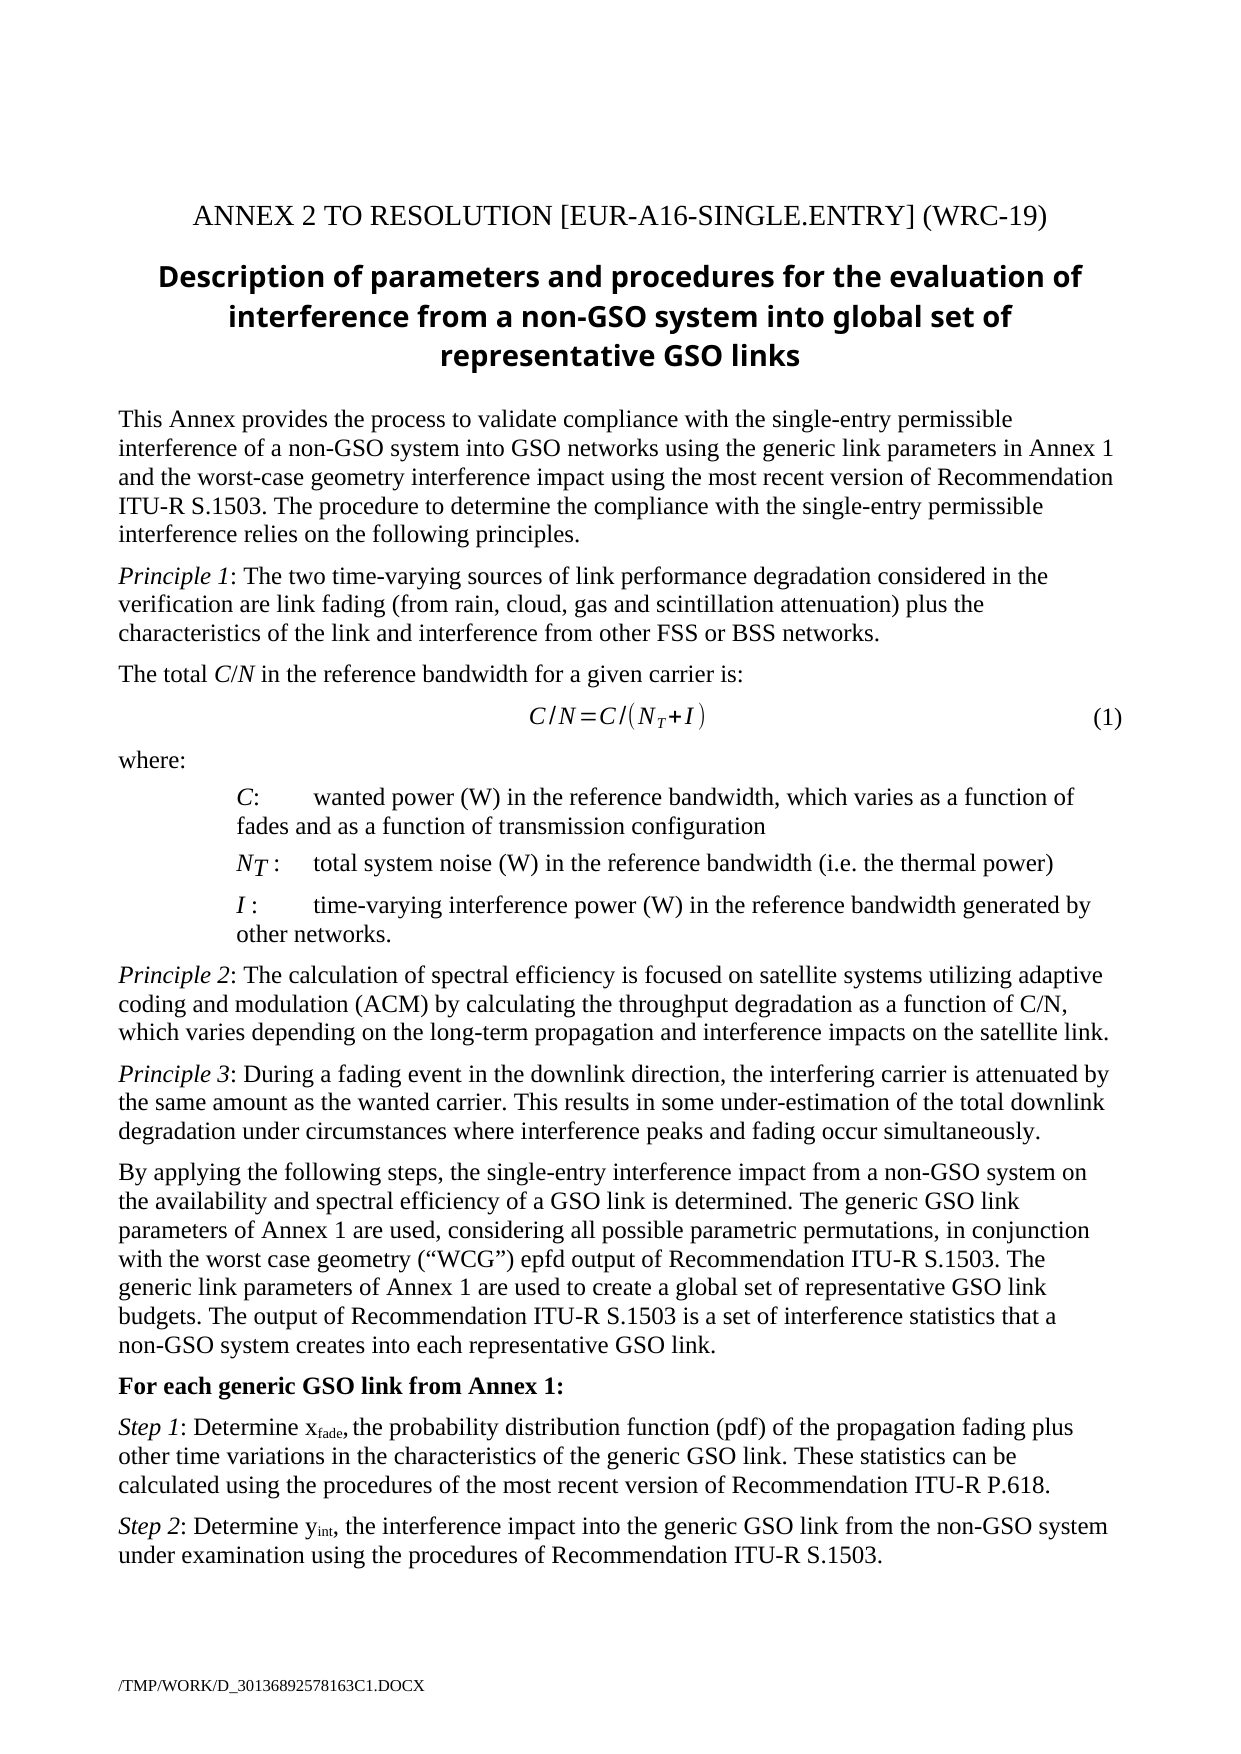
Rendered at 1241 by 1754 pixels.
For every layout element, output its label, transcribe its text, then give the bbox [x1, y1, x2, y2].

text The total C/N in the reference bandwidth for a given carrier is: [118, 659, 1122, 688]
text NT : total system noise (W) in the reference bandwidth (i.e. the thermal power) [118, 848, 1122, 882]
text Step 2: Determine yint, the interference impact into the generic GSO link from the non-GSO system under examination using the procedures of Recommendation ITU-R S.1503. [118, 1511, 1122, 1569]
text ANNEX 2 TO RESOLUTION [EUR-A16-SINGLE.ENTRY] (WRC-19) [118, 198, 1122, 231]
text where: [118, 745, 1122, 774]
text For each generic GSO link from Annex 1: [118, 1371, 1122, 1400]
text (1) [118, 701, 1122, 733]
text Principle 1: The two time-varying sources of link performance degradation considered in the verification are link fading (from rain, cloud, gas and scintillation attenuation) plus the characteristics of the link and interference from other FSS or BSS networks. [118, 561, 1122, 647]
text Step 1: Determine xfade, the probability distribution function (pdf) of the propagation fading plus other time variations in the characteristics of the generic GSO link. These statistics can be calculated using the procedures of the most recent version of Recommendation ITU-R P.618. [118, 1412, 1122, 1499]
text I : time-varying interference power (W) in the reference bandwidth generated by other networks. [118, 890, 1122, 947]
title Description of parameters and procedures for the evaluation of interference from a non-GSO system into global set of representative GSO links [118, 256, 1122, 375]
text Principle 2: The calculation of spectral efficiency is focused on satellite systems utilizing adaptive coding and modulation (ACM) by calculating the throughput degradation as a function of C/N, which varies depending on the long-term propagation and interference impacts on the satellite link. [118, 960, 1122, 1046]
text By applying the following steps, the single-entry interference impact from a non-GSO system on the availability and spectral efficiency of a GSO link is determined. The generic GSO link parameters of Annex 1 are used, considering all possible parametric permutations, in conjunction with the worst case geometry (“WCG”) epfd output of Recommendation ITU-R S.1503. The generic link parameters of Annex 1 are used to create a global set of representative GSO link budgets. The output of Recommendation ITU-R S.1503 is a set of interference statistics that a non-GSO system creates into each representative GSO link. [118, 1157, 1122, 1359]
text C: wanted power (W) in the reference bandwidth, which varies as a function of fades and as a function of transmission configuration [118, 782, 1122, 840]
text This Annex provides the process to validate compliance with the single-entry permissible interference of a non-GSO system into GSO networks using the generic link parameters in Annex 1 and the worst-case geometry interference impact using the most recent version of Recommendation ITU-R S.1503. The procedure to determine the compliance with the single-entry permissible interference relies on the following principles. [118, 404, 1122, 548]
text Principle 3: During a fading event in the downlink direction, the interfering carrier is attenuated by the same amount as the wanted carrier. This results in some under-estimation of the total downlink degradation under circumstances where interference peaks and fading occur simultaneously. [118, 1059, 1122, 1145]
